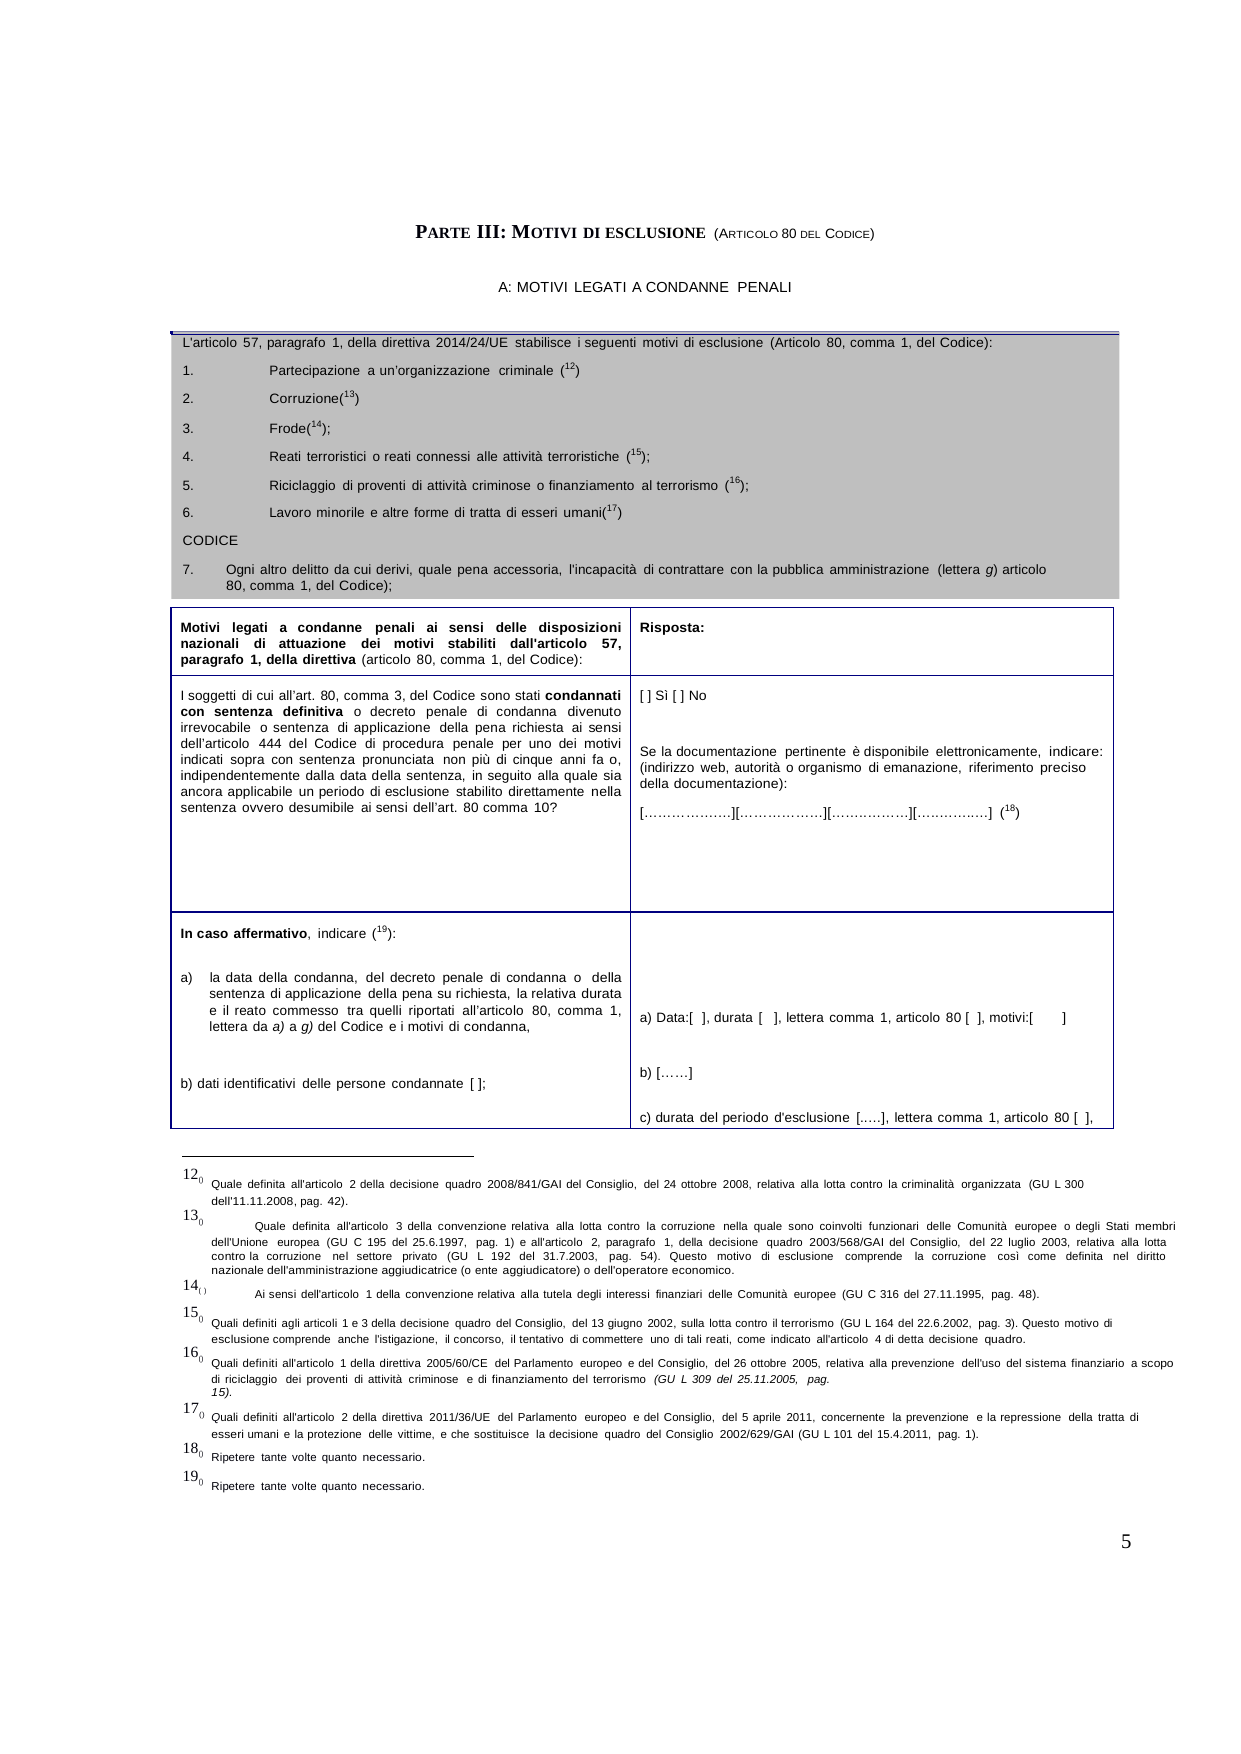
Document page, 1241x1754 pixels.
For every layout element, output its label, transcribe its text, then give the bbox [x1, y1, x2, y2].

table_cell a) Data:[ ], durata [ ], lettera comma 1, articolo 80 [ ], motivi:[ ] b) [……] c) durata del periodo d'esclusione [..…], lettera comma 1, articolo 80 [ ], [631, 913, 1113, 1128]
table_cell I soggetti di cui all’art. 80, comma 3, del Codice sono stati condannati con sentenza definitiva o decreto penale di condanna divenuto irrevocabile o sentenza di applicazione della pena richiesta ai sensi dell’articolo 444 del Codice di procedura penale per uno dei motivi indicati sopra con sentenza pronunciata non più di cinque anni fa o, indipendentemente dalla data della sentenza, in seguito alla quale sia ancora applicabile un periodo di esclusione stabilito direttamente nella sentenza ovvero desumibile ai sensi dell’art. 80 comma 10? [172, 676, 630, 911]
text 3. Frode(14); [182, 418, 1178, 436]
text 15() Quali definiti agli articoli 1 e 3 della decisione quadro del Consiglio, del 13 giugno 2002, sulla lotta contro il terrorismo (GU L 164 del 22.6.2002, pag. 3). Questo motivo di esclusione comprende anche l'istigazione, il concorso, il tentativo di commettere uno di tali reati, come indicato all'articolo 4 di detta decisione quadro. [182, 1303, 1169, 1346]
text 18() Ripetere tante volte quanto necessario. [182, 1441, 1178, 1464]
text 14( ) Ai sensi dell'articolo 1 della convenzione relativa alla tutela degli interessi finanziari delle Comunità europee (GU C 316 del 27.11.1995, pag. 48). [182, 1278, 1178, 1301]
table_header Risposta: [631, 608, 1113, 675]
text 6. Lavoro minorile e altre forme di tratta di esseri umani(17) [182, 503, 1178, 520]
text L'articolo 57, paragrafo 1, della direttiva 2014/24/UE stabilisce i seguenti motivi di esclusione (Articolo 80, comma 1, del Codice): [182, 334, 1178, 350]
table_cell [ ] Sì [ ] No Se la documentazione pertinente è disponibile elettronicamente, indicare: (indirizzo web, autorità o organismo di emanazione, riferimento preciso della documentazione): […………….…][………………][……..………][…..……..…] (18) [631, 676, 1113, 911]
text A: MOTIVI LEGATI A CONDANNE PENALI [496, 281, 794, 295]
text 13() Quale definita all'articolo 3 della convenzione relativa alla lotta contro la corruzione nella quale sono coinvolti funzionari delle Comunità europee o degli Stati membri [182, 1209, 1178, 1232]
text 1. Partecipazione a un’organizzazione criminale (12) [182, 361, 1178, 378]
text 5. Riciclaggio di proventi di attività criminose o finanziamento al terrorismo (16); [182, 475, 1178, 493]
table_cell In caso affermativo, indicare (19): a) la data della condanna, del decreto penale di condanna o della sentenza di applicazione della pena su richiesta, la relativa durata e il reato commesso tra quelli riportati all’articolo 80, comma 1, lettera da a) a g) del Codice e i motivi di condanna, b) dati identificativi delle persone condannate [ ]; [172, 913, 630, 1128]
text 12() Quale definita all'articolo 2 della decisione quadro 2008/841/GAI del Consiglio, del 24 ottobre 2008, relativa alla lotta contro la criminalità organizzata (GU L 300 dell'11.11.2008, pag. 42). [182, 1165, 1169, 1207]
table_header Motivi legati a condanne penali ai sensi delle disposizioni nazionali di attuazione dei motivi stabiliti dall'articolo 57, paragrafo 1, della direttiva (articolo 80, comma 1, del Codice): [172, 608, 630, 675]
text 4. Reati terroristici o reati connessi alle attività terroristiche (15); [182, 447, 1178, 464]
text CODICE [182, 533, 1178, 549]
text Quali definiti all'articolo 2 della direttiva 2011/36/UE del Parlamento europeo e del Consiglio, del 5 aprile 2011, concernente la prevenzione e la repressione della tratta di esseri umani e la protezione delle vittime, e che sostituisce la decisione quadro del Consiglio 2002/629/GAI (GU L 101 del 15.4.2011, pag. 1). [211, 1408, 1167, 1441]
text 16() Quali definiti all'articolo 1 della direttiva 2005/60/CE del Parlamento europeo e del Consiglio, del 26 ottobre 2005, relativa alla prevenzione dell'uso del sistema finanziario a scopo [182, 1348, 1178, 1369]
text di riciclaggio dei proventi di attività criminose e di finanziamento del terrorismo (GU L 309 del 25.11.2005, pag. 15). [211, 1373, 831, 1399]
text PARTE III: MOTIVI DI ESCLUSIONE (ARTICOLO 80 DEL CODICE) [413, 221, 877, 243]
text dell'Unione europea (GU C 195 del 25.6.1997, pag. 1) e all'articolo 2, paragrafo 1, della decisione quadro 2003/568/GAI del Consiglio, del 22 luglio 2003, relativa alla lotta contro la corruzione nel settore privato (GU L 192 del 31.7.2003, pag. 54). Questo motivo di esclusione comprende la corruzione così come definita nel diritto nazionale dell'amministrazione aggiudicatrice (o ente aggiudicatore) o dell'operatore economico. [211, 1236, 1168, 1277]
text 19() Ripetere tante volte quanto necessario. [182, 1466, 1178, 1494]
text 17() [182, 1399, 208, 1419]
text 2. Corruzione(13) [182, 389, 1178, 407]
text 7. Ogni altro delitto da cui derivi, quale pena accessoria, l'incapacità di contrattare con la pubblica amministrazione (lettera g) articolo 80, comma 1, del Codice); [182, 562, 1070, 593]
